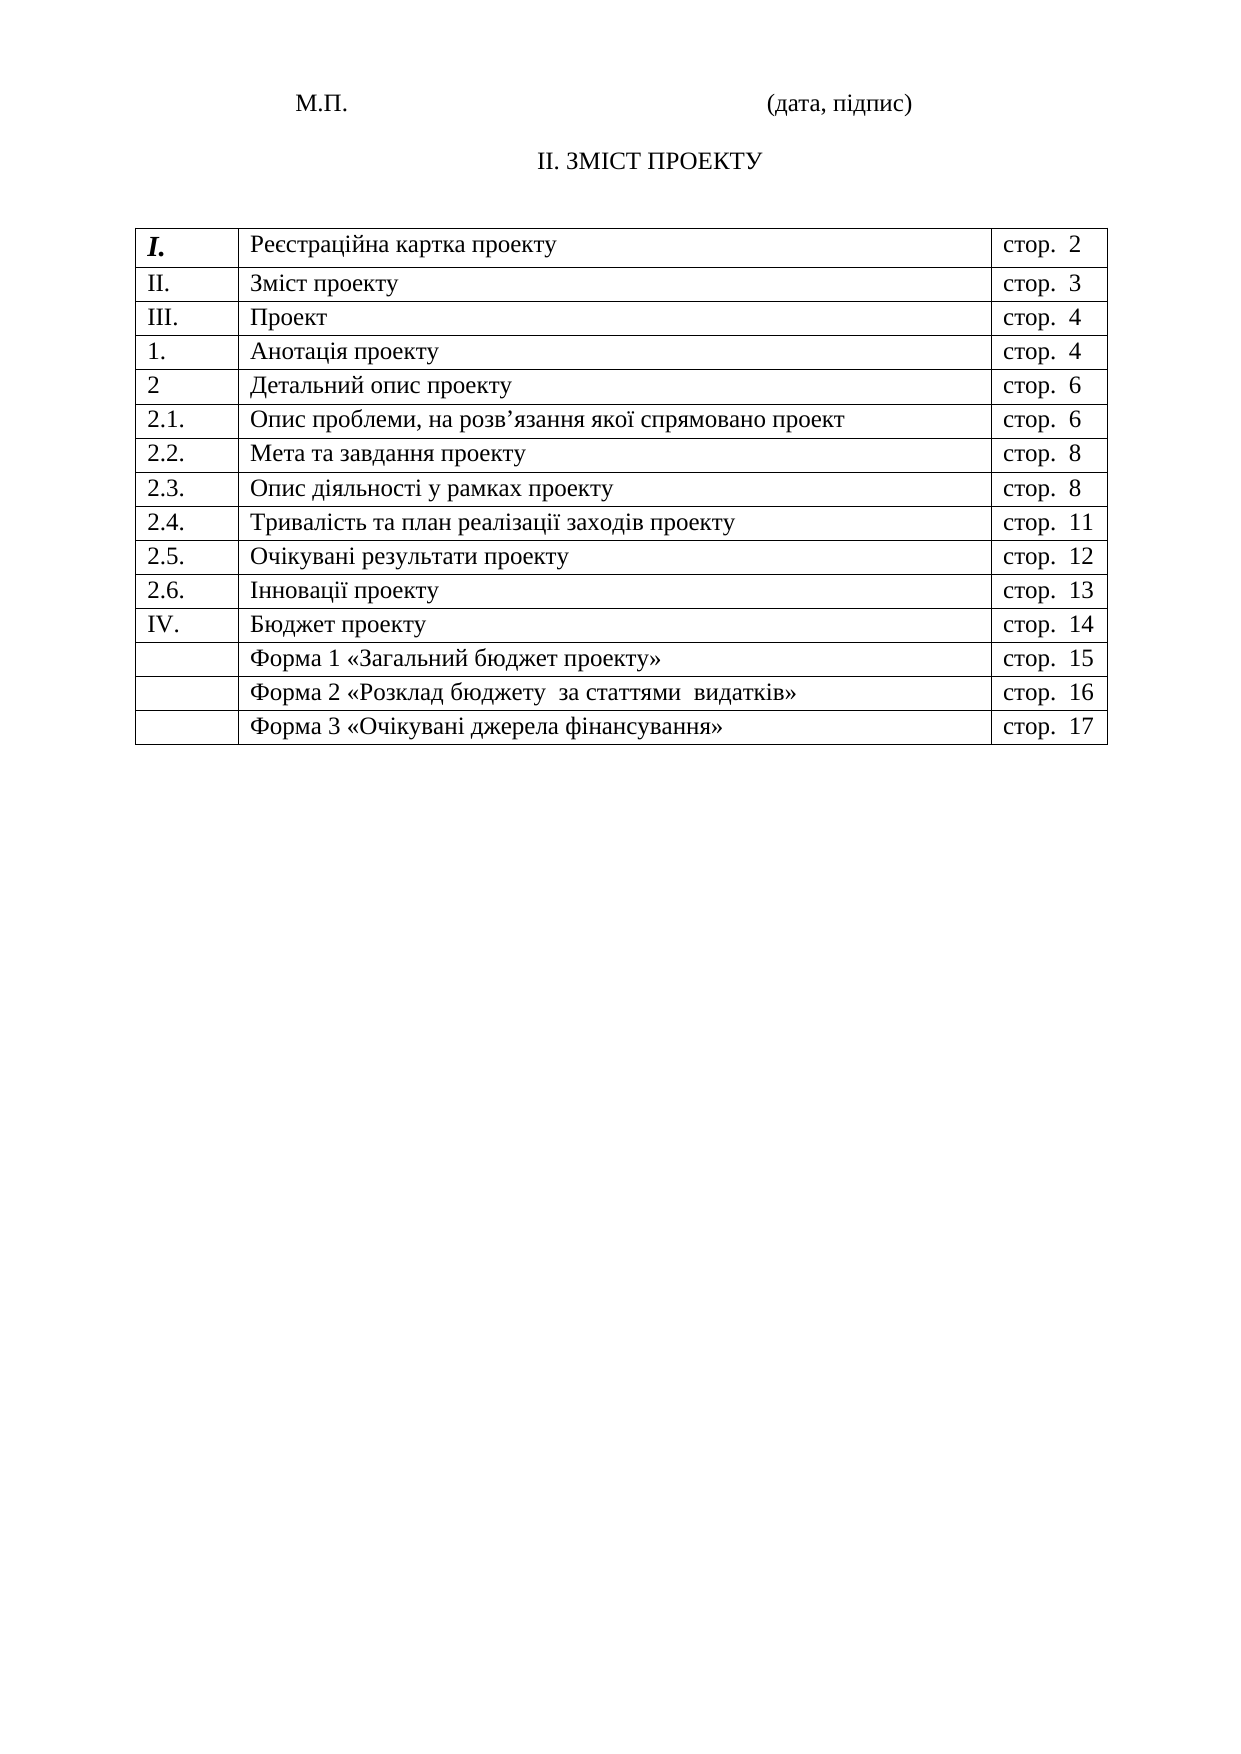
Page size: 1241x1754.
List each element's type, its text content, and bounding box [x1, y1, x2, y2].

table_cell Детальний опис проекту [239, 370, 991, 403]
table_header стор. 2 [992, 229, 1107, 267]
table_cell Тривалість та план реалізації заходів проекту [239, 507, 991, 540]
table_cell [136, 643, 238, 676]
table_cell стор. 6 [992, 370, 1107, 403]
table_cell 1. [136, 336, 238, 369]
table_cell Форма 3 «Очікувані джерела фінансування» [239, 711, 991, 744]
table_cell стор. 8 [992, 439, 1107, 472]
table_cell 2.3. [136, 473, 238, 506]
table_cell стор. 16 [992, 677, 1107, 710]
table_cell 2.1. [136, 405, 238, 437]
table_cell стор. 15 [992, 643, 1107, 676]
table_cell Проект [239, 302, 991, 335]
table_cell стор. 12 [992, 541, 1107, 574]
table_cell [136, 711, 238, 744]
table_cell Опис діяльності у рамках проекту [239, 473, 991, 506]
table_cell Зміст проекту [239, 268, 991, 301]
table_cell ІІІ. [136, 302, 238, 335]
table_cell Очікувані результати проекту [239, 541, 991, 574]
table_cell Анотація проекту [239, 336, 991, 369]
table_cell Форма 2 «Розклад бюджету за статтями видатків» [239, 677, 991, 710]
table_cell стор. 8 [992, 473, 1107, 506]
table_cell стор. 4 [992, 336, 1107, 369]
text М.П. (дата, підпис) [148, 88, 1152, 117]
table_cell стор. 13 [992, 575, 1107, 608]
subtitle ІІ. ЗМІСТ ПРОЕКТУ [148, 146, 1152, 175]
table_cell Інновації проекту [239, 575, 991, 608]
table_cell стор. 6 [992, 405, 1107, 437]
table_cell Форма 1 «Загальний бюджет проекту» [239, 643, 991, 676]
table_header Реєстраційна картка проекту [239, 229, 991, 267]
table_cell стор. 14 [992, 609, 1107, 642]
table_cell 2.5. [136, 541, 238, 574]
table_cell 2.2. [136, 439, 238, 472]
table_cell ІІ. [136, 268, 238, 301]
table_cell стор. 4 [992, 302, 1107, 335]
table_cell [136, 677, 238, 710]
table_cell стор. 3 [992, 268, 1107, 301]
table_cell 2.4. [136, 507, 238, 540]
table_cell 2 [136, 370, 238, 403]
table_cell Опис проблеми, на розв’язання якої спрямовано проект [239, 405, 991, 437]
table_cell 2.6. [136, 575, 238, 608]
table_cell ІV. [136, 609, 238, 642]
table_cell Бюджет проекту [239, 609, 991, 642]
table_header І. [136, 229, 238, 267]
table_cell стор. 17 [992, 711, 1107, 744]
table_cell стор. 11 [992, 507, 1107, 540]
table_cell Мета та завдання проекту [239, 439, 991, 472]
